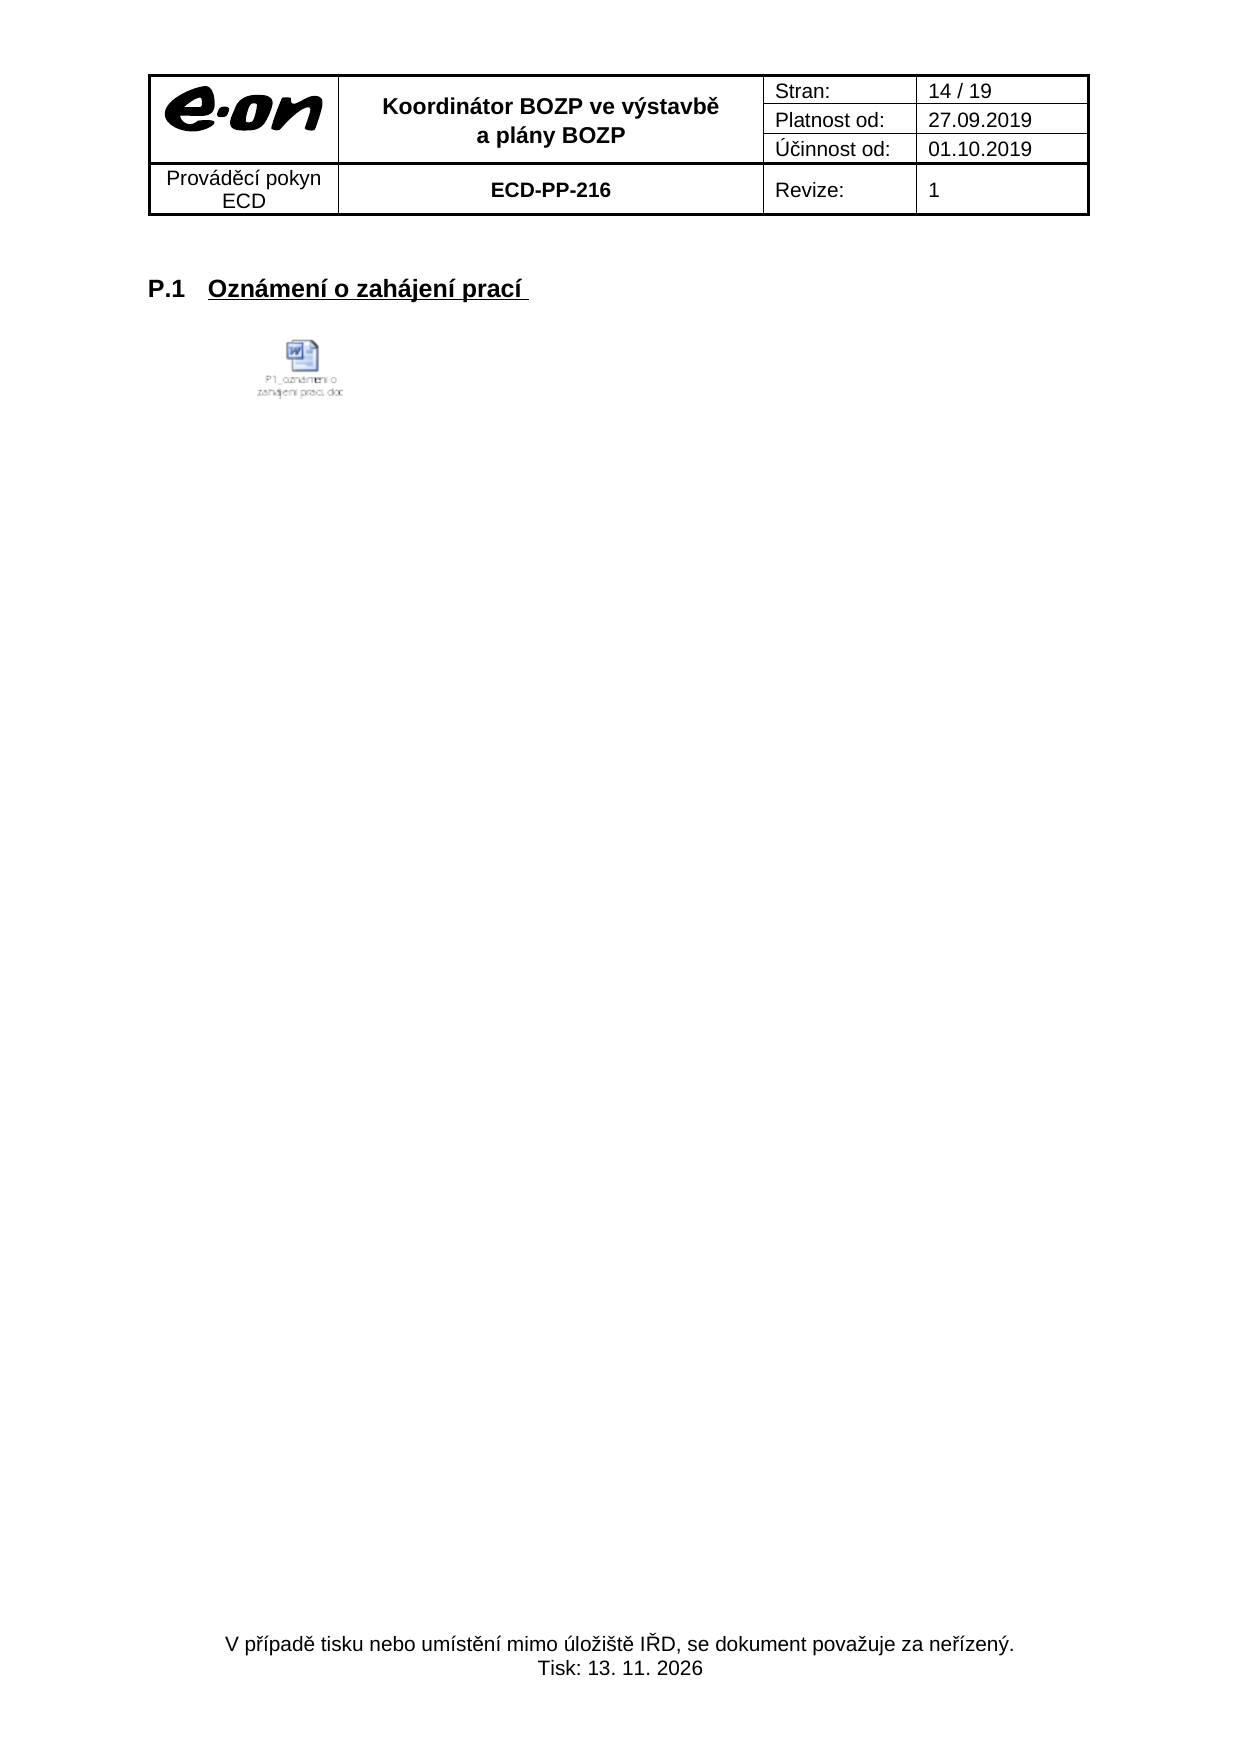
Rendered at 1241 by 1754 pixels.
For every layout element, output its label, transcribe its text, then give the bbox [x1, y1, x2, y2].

text Oznámení o zahájení prací [148, 274, 1092, 302]
